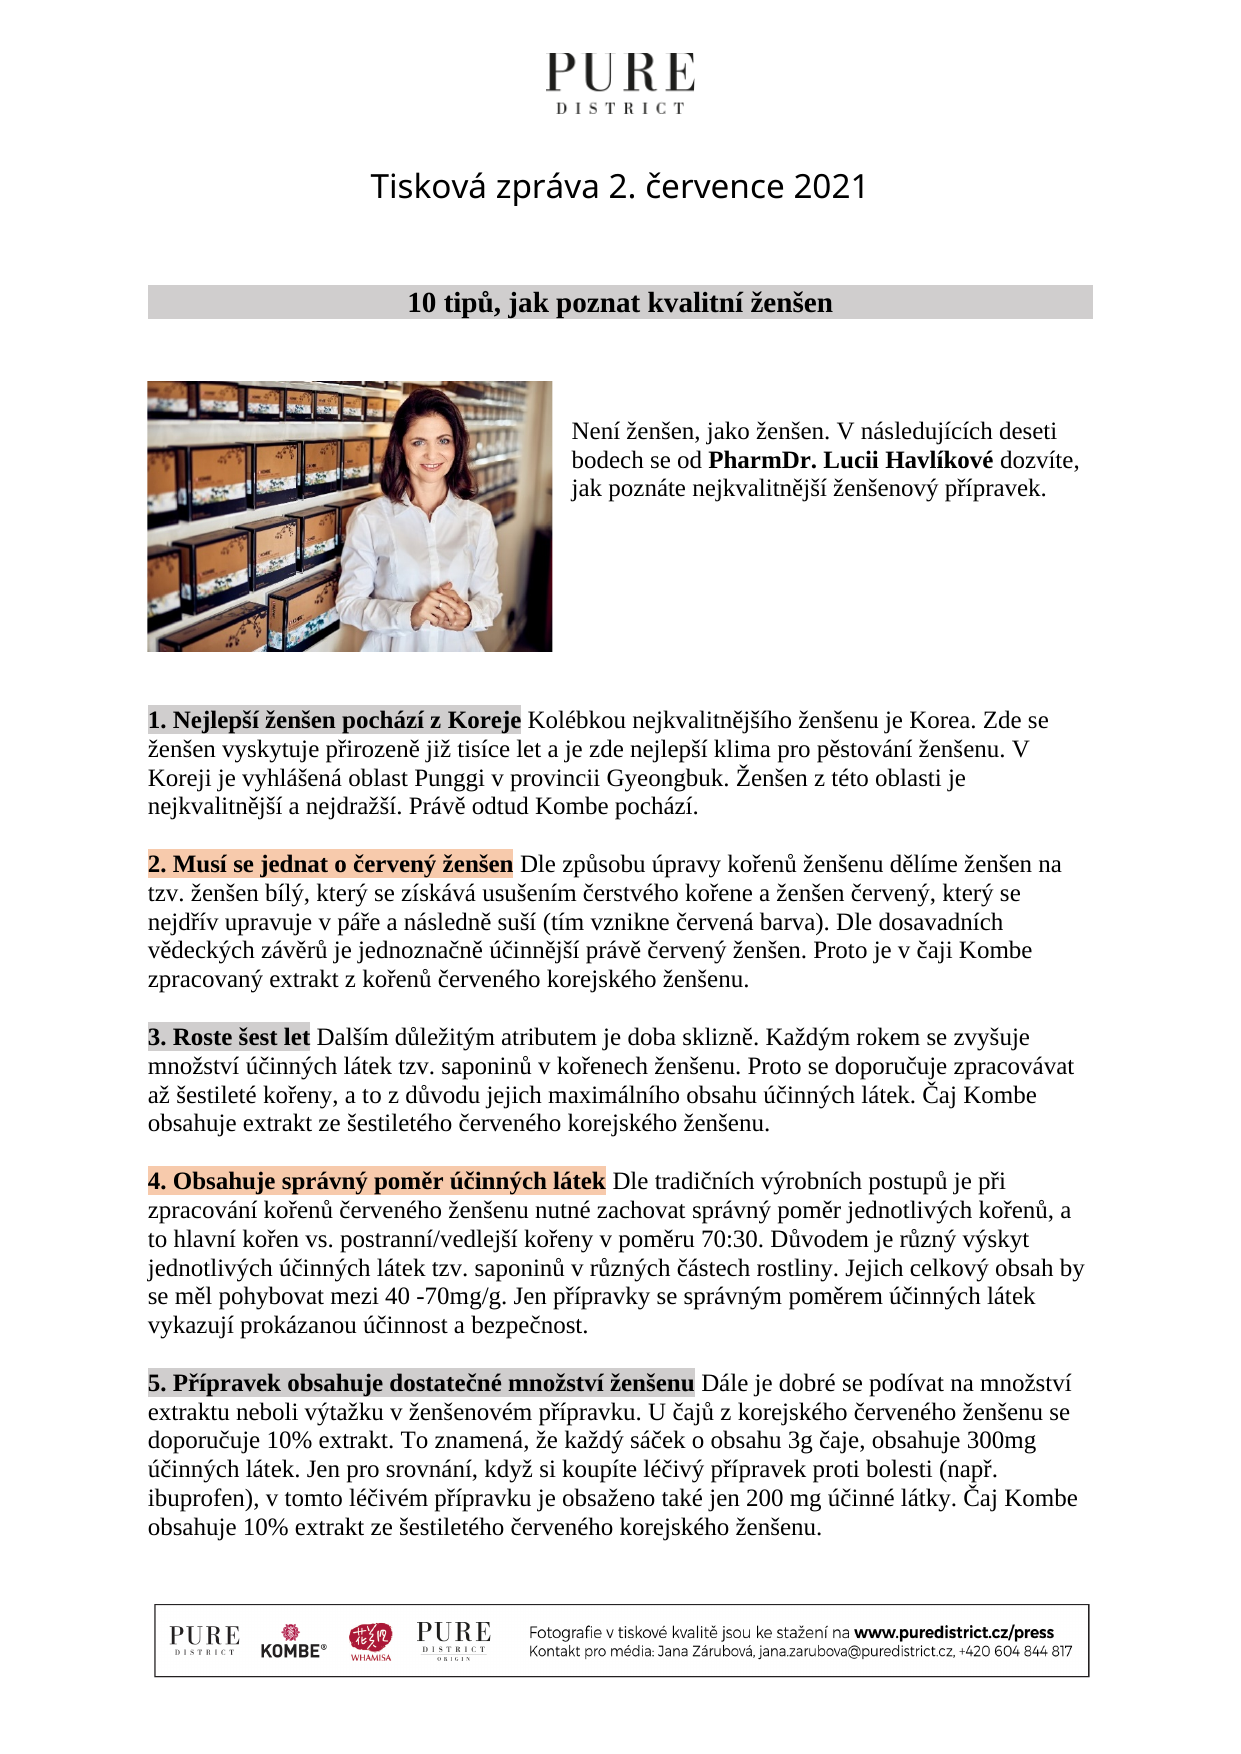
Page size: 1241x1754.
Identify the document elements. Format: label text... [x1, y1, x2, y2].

picture [147, 1598, 1093, 1681]
picture [546, 53, 695, 114]
text 3. Roste šest let Dalším důležitým atributem je doba sklizně. Každým rokem se zvyšuje množství účinných látek tzv. saponinů v kořenech ženšenu. Proto se doporučuje zpracovávat až šestileté kořeny, a to z důvodu jejich maximálního obsahu účinných látek. Čaj Kombe obsahuje extrakt ze šestiletého červeného korejského ženšenu. [148, 1022, 1093, 1137]
text 5. Přípravek obsahuje dostatečné množství ženšenu Dále je dobré se podívat na množství extraktu neboli výtažku v ženšenovém přípravku. U čajů z korejského červeného ženšenu se doporučuje 10% extrakt. To znamená, že každý sáček o obsahu 3g čaje, obsahuje 300mg účinných látek. Jen pro srovnání, když si koupíte léčivý přípravek proti bolesti (např. ibuprofen), v tomto léčivém přípravku je obsaženo také jen 200 mg účinné látky. Čaj Kombe obsahuje 10% extrakt ze šestiletého červeného korejského ženšenu. [148, 1368, 1093, 1541]
text 2. Musí se jednat o červený ženšen Dle způsobu úpravy kořenů ženšenu dělíme ženšen na tzv. ženšen bílý, který se získává usušením čerstvého kořene a ženšen červený, který se nejdřív upravuje v páře a následně suší (tím vznikne červená barva). Dle dosavadních vědeckých závěrů je jednoznačně účinnější právě červený ženšen. Proto je v čaji Kombe zpracovaný extrakt z kořenů červeného korejského ženšenu. [148, 849, 1093, 993]
text Není ženšen, jako ženšen. V následujících deseti bodech se od PharmDr. Lucii Havlíkové dozvíte, jak poznáte nejkvalitnější ženšenový přípravek. [148, 353, 1093, 502]
text 1. Nejlepší ženšen pochází z Koreje Kolébkou nejkvalitnějšího ženšenu je Korea. Zde se ženšen vyskytuje přirozeně již tisíce let a je zde nejlepší klima pro pěstování ženšenu. V Koreji je vyhlášená oblast Punggi v provincii Gyeongbuk. Ženšen z této oblasti je nejkvalitnější a nejdražší. Právě odtud Kombe pochází. [148, 705, 1093, 820]
picture [147, 381, 553, 652]
text 10 tipů, jak poznat kvalitní ženšen [148, 285, 1093, 319]
text 4. Obsahuje správný poměr účinných látek Dle tradičních výrobních postupů je při zpracování kořenů červeného ženšenu nutné zachovat správný poměr jednotlivých kořenů, a to hlavní kořen vs. postranní/vedlejší kořeny v poměru 70:30. Důvodem je různý výskyt jednotlivých účinných látek tzv. saponinů v různých částech rostliny. Jejich celkový obsah by se měl pohybovat mezi 40 -70mg/g. Jen přípravky se správným poměrem účinných látek vykazují prokázanou účinnost a bezpečnost. [148, 1166, 1093, 1339]
